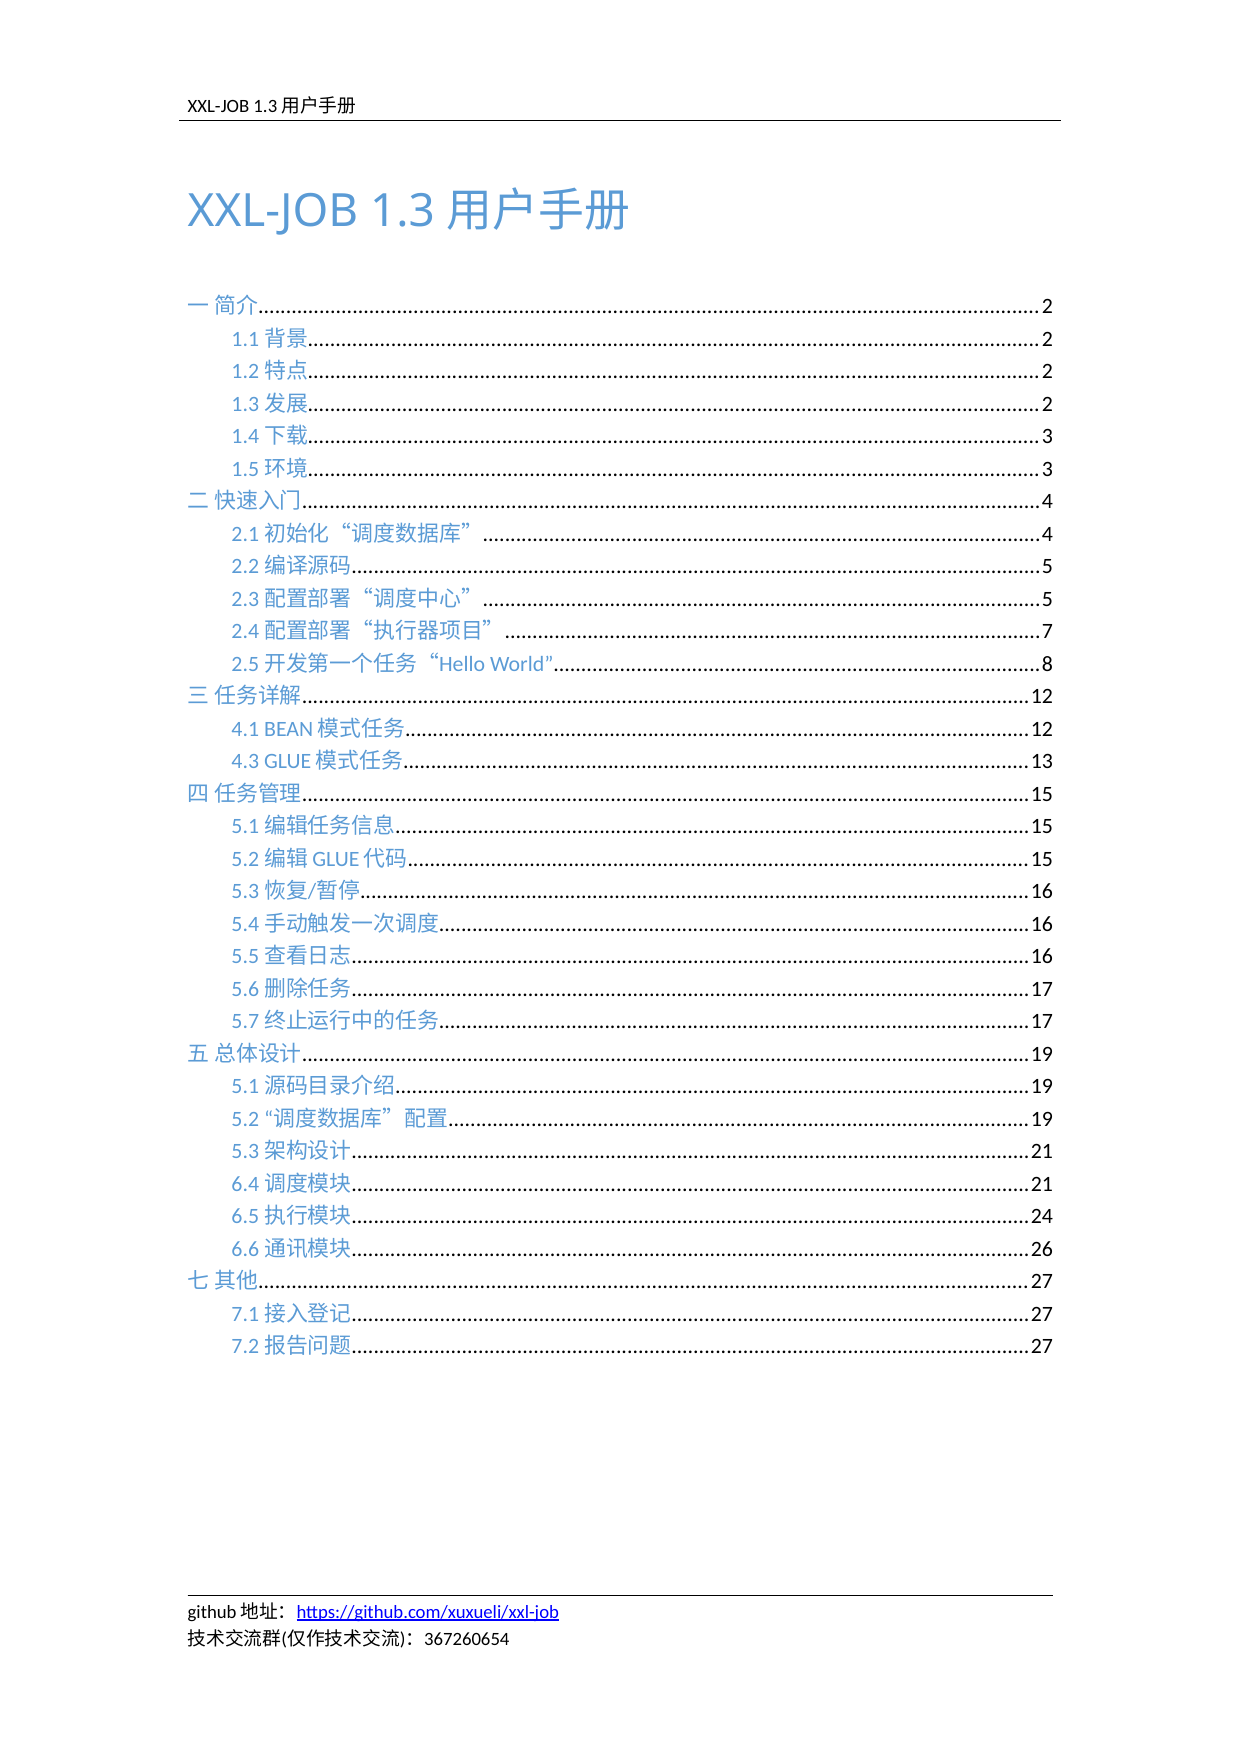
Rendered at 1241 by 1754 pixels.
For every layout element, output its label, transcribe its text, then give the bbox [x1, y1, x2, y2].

text 2.5 开发第一个任务“Hello World” 8 [231, 645, 1053, 678]
text 三 任务详解 12 [187, 678, 1053, 710]
text 七 其他 27 [187, 1263, 1053, 1295]
text 4.1 BEAN模式任务 12 [231, 710, 1053, 743]
text 2.3 配置部署“调度中心” 5 [231, 580, 1053, 613]
text 5.7 终止运行中的任务 17 [231, 1003, 1053, 1035]
text 4.3 GLUE模式任务 13 [231, 743, 1053, 775]
text 5.3 恢复/暂停 16 [231, 873, 1053, 905]
text 五 总体设计 19 [187, 1035, 1053, 1068]
text 1.5 环境 3 [231, 450, 1053, 483]
text 1.2 特点 2 [231, 353, 1053, 385]
text 四 任务管理 15 [187, 775, 1053, 808]
text 6.5 执行模块 24 [231, 1198, 1053, 1230]
text 5.2 “调度数据库”配置 19 [231, 1100, 1053, 1133]
text 7.2 报告问题 27 [231, 1328, 1053, 1360]
text 5.6 删除任务 17 [231, 970, 1053, 1003]
text 6.6 通讯模块 26 [231, 1230, 1053, 1263]
text 2.2 编译源码 5 [231, 548, 1053, 580]
text 2.4 配置部署“执行器项目” 7 [231, 613, 1053, 645]
text 7.1 接入登记 27 [231, 1295, 1053, 1328]
text 二 快速入门 4 [187, 483, 1053, 515]
text 1.4 下载 3 [231, 418, 1053, 450]
text 5.1 源码目录介绍 19 [231, 1068, 1053, 1100]
text 1.1 背景 2 [231, 320, 1053, 353]
text XXL-JOB 1.3 用户手册 [187, 158, 1053, 255]
text 5.3 架构设计 21 [231, 1133, 1053, 1165]
text 5.5 查看日志 16 [231, 938, 1053, 970]
text 2.1 初始化“调度数据库” 4 [231, 515, 1053, 548]
text 1.3 发展 2 [231, 385, 1053, 418]
text 5.4 手动触发一次调度 16 [231, 905, 1053, 938]
text 6.4 调度模块 21 [231, 1165, 1053, 1198]
text 一 简介 2 [187, 288, 1053, 320]
text 5.1 编辑任务信息 15 [231, 808, 1053, 840]
text 5.2 编辑GLUE代码 15 [231, 840, 1053, 873]
